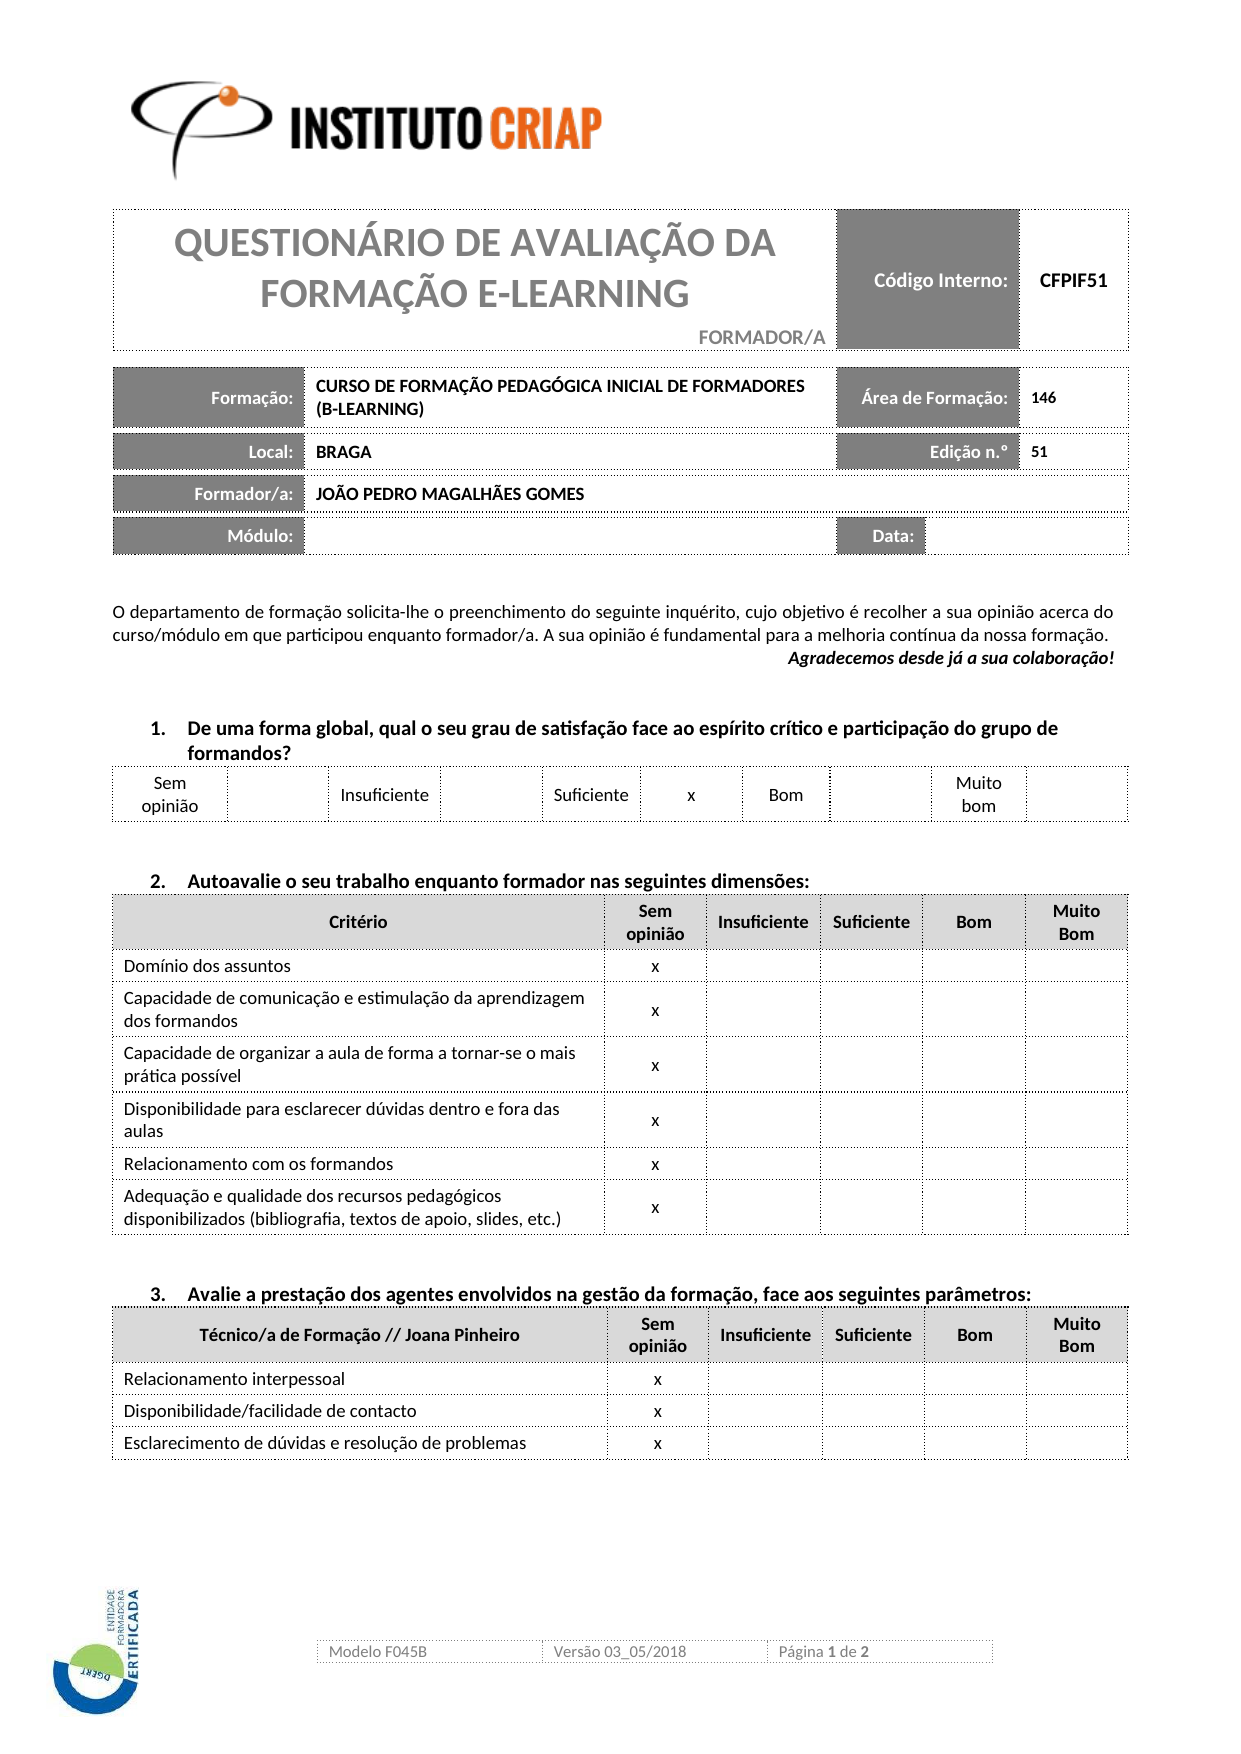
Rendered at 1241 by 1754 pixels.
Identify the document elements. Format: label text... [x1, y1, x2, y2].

table_cell x [604, 981, 706, 1036]
table_header CFPIF51 [1020, 209, 1128, 349]
table_cell [820, 1036, 923, 1091]
table_cell Relacionamento interpessoal [113, 1362, 607, 1394]
table_header Bom [923, 894, 1025, 949]
table_cell Edição n.º [837, 433, 1019, 469]
table_cell [1026, 1426, 1128, 1458]
table_header [440, 766, 542, 821]
table_header Sem opinião [113, 766, 227, 821]
table_cell x [604, 1036, 706, 1091]
table_cell [709, 1394, 822, 1426]
table_cell [113, 350, 1128, 367]
table_cell [706, 949, 820, 981]
list Avalie a prestação dos agentes envolvidos na gestão da formação, face aos seguintes parâmetros: [150, 1281, 1128, 1306]
table_header Insuficiente [706, 894, 820, 949]
table_header Código Interno: [837, 209, 1019, 349]
table_cell Capacidade de organizar a aula de forma a tornar-se o mais prática possível [113, 1036, 604, 1091]
table_cell Formação: [113, 367, 304, 427]
table_cell [923, 1179, 1025, 1234]
table_cell [709, 1426, 822, 1458]
table_cell [823, 1394, 924, 1426]
table_cell [923, 1091, 1025, 1147]
table_cell Adequação e qualidade dos recursos pedagógicos disponibilizados (bibliografia, textos de apoio, slides, etc.) [113, 1179, 604, 1234]
table_cell x [604, 1091, 706, 1147]
table_header Suficiente [820, 894, 923, 949]
table_header Muito Bom [1025, 894, 1128, 949]
table_header Sem opinião [604, 894, 706, 949]
table_cell [924, 1426, 1026, 1458]
table_cell Módulo: [113, 517, 304, 554]
table_cell [1026, 1394, 1128, 1426]
table_cell [1025, 1091, 1128, 1147]
table_cell [925, 517, 1128, 554]
list De uma forma global, qual o seu grau de satisfação face ao espírito crítico e participação do grupo de formandos? [150, 715, 1128, 766]
table_cell [820, 1179, 923, 1234]
table_header [227, 766, 329, 821]
table_cell Domínio dos assuntos [113, 949, 604, 981]
table_header Bom [924, 1306, 1026, 1362]
table_header Suficiente [542, 766, 640, 821]
table_cell [1026, 1362, 1128, 1394]
table_header Sem opinião [607, 1306, 709, 1362]
table_header Técnico/a de Formação // Joana Pinheiro [113, 1306, 607, 1362]
table_cell [823, 1426, 924, 1458]
table_header QUESTIONÁRIO DE AVALIAÇÃO DA FORMAÇÃO E-LEARNING FORMADOR/A [113, 209, 837, 349]
table_cell 51 [1020, 433, 1128, 469]
table_cell [1025, 1179, 1128, 1234]
table_cell [923, 949, 1025, 981]
table_cell Disponibilidade para esclarecer dúvidas dentro e fora das aulas [113, 1091, 604, 1147]
table_header Muito bom [932, 766, 1026, 821]
table_cell x [607, 1394, 709, 1426]
table_cell [820, 981, 923, 1036]
text Agradecemos desde já a sua colaboração! [112, 646, 1117, 669]
table_cell x [604, 1147, 706, 1179]
table_cell [113, 427, 1128, 432]
table_cell [820, 1091, 923, 1147]
table_cell João Pedro Magalhães Gomes [305, 475, 1128, 511]
table_header x [640, 766, 742, 821]
table_cell [923, 1036, 1025, 1091]
table_header Critério [113, 894, 604, 949]
table_header Suficiente [823, 1306, 924, 1362]
table_cell x [604, 1179, 706, 1234]
table_cell Formador/a: [113, 475, 304, 511]
table_cell Capacidade de comunicação e estimulação da aprendizagem dos formandos [113, 981, 604, 1036]
table_cell Braga [305, 433, 837, 469]
table_cell [1025, 1036, 1128, 1091]
table_cell [1025, 1147, 1128, 1179]
table_cell [706, 1036, 820, 1091]
table_cell Local: [113, 433, 304, 469]
picture [46, 1586, 141, 1717]
table_cell [1025, 981, 1128, 1036]
table_cell Disponibilidade/facilidade de contacto [113, 1394, 607, 1426]
table_header Muito Bom [1026, 1306, 1128, 1362]
table_cell [706, 1147, 820, 1179]
table_cell [305, 517, 837, 554]
table_cell Esclarecimento de dúvidas e resolução de problemas [113, 1426, 607, 1458]
list Autoavalie o seu trabalho enquanto formador nas seguintes dimensões: [150, 868, 1128, 893]
table_cell [820, 1147, 923, 1179]
text O departamento de formação solicita-lhe o preenchimento do seguinte inquérito, cujo objetivo é recolher a sua opinião acerca do curso/módulo em que participou enquanto formador/a. A sua opinião é fundamental para a melhoria contínua da nossa formação. [112, 601, 1117, 646]
table_cell Área de Formação: [837, 367, 1019, 427]
table_header Insuficiente [329, 766, 440, 821]
table_cell [706, 1091, 820, 1147]
table_cell x [607, 1362, 709, 1394]
table_header Bom [742, 766, 830, 821]
table_header [1026, 766, 1128, 821]
table_cell [113, 469, 1128, 475]
table_cell Relacionamento com os formandos [113, 1147, 604, 1179]
table_cell [113, 511, 1128, 517]
table_cell [924, 1394, 1026, 1426]
table_cell [923, 1147, 1025, 1179]
table_header Insuficiente [709, 1306, 822, 1362]
table_cell Curso de Formação Pedagógica Inicial de Formadores (b-learning) [305, 367, 837, 427]
table_cell 146 [1020, 367, 1128, 427]
table_cell [706, 1179, 820, 1234]
table_cell [823, 1362, 924, 1394]
table_cell x [607, 1426, 709, 1458]
table_header [830, 766, 932, 821]
table_cell [706, 981, 820, 1036]
table_cell [923, 981, 1025, 1036]
table_cell [1025, 949, 1128, 981]
table_cell x [604, 949, 706, 981]
picture [127, 73, 613, 184]
table_cell Data: [837, 517, 925, 554]
table_cell [924, 1362, 1026, 1394]
table_cell [709, 1362, 822, 1394]
table_cell [820, 949, 923, 981]
